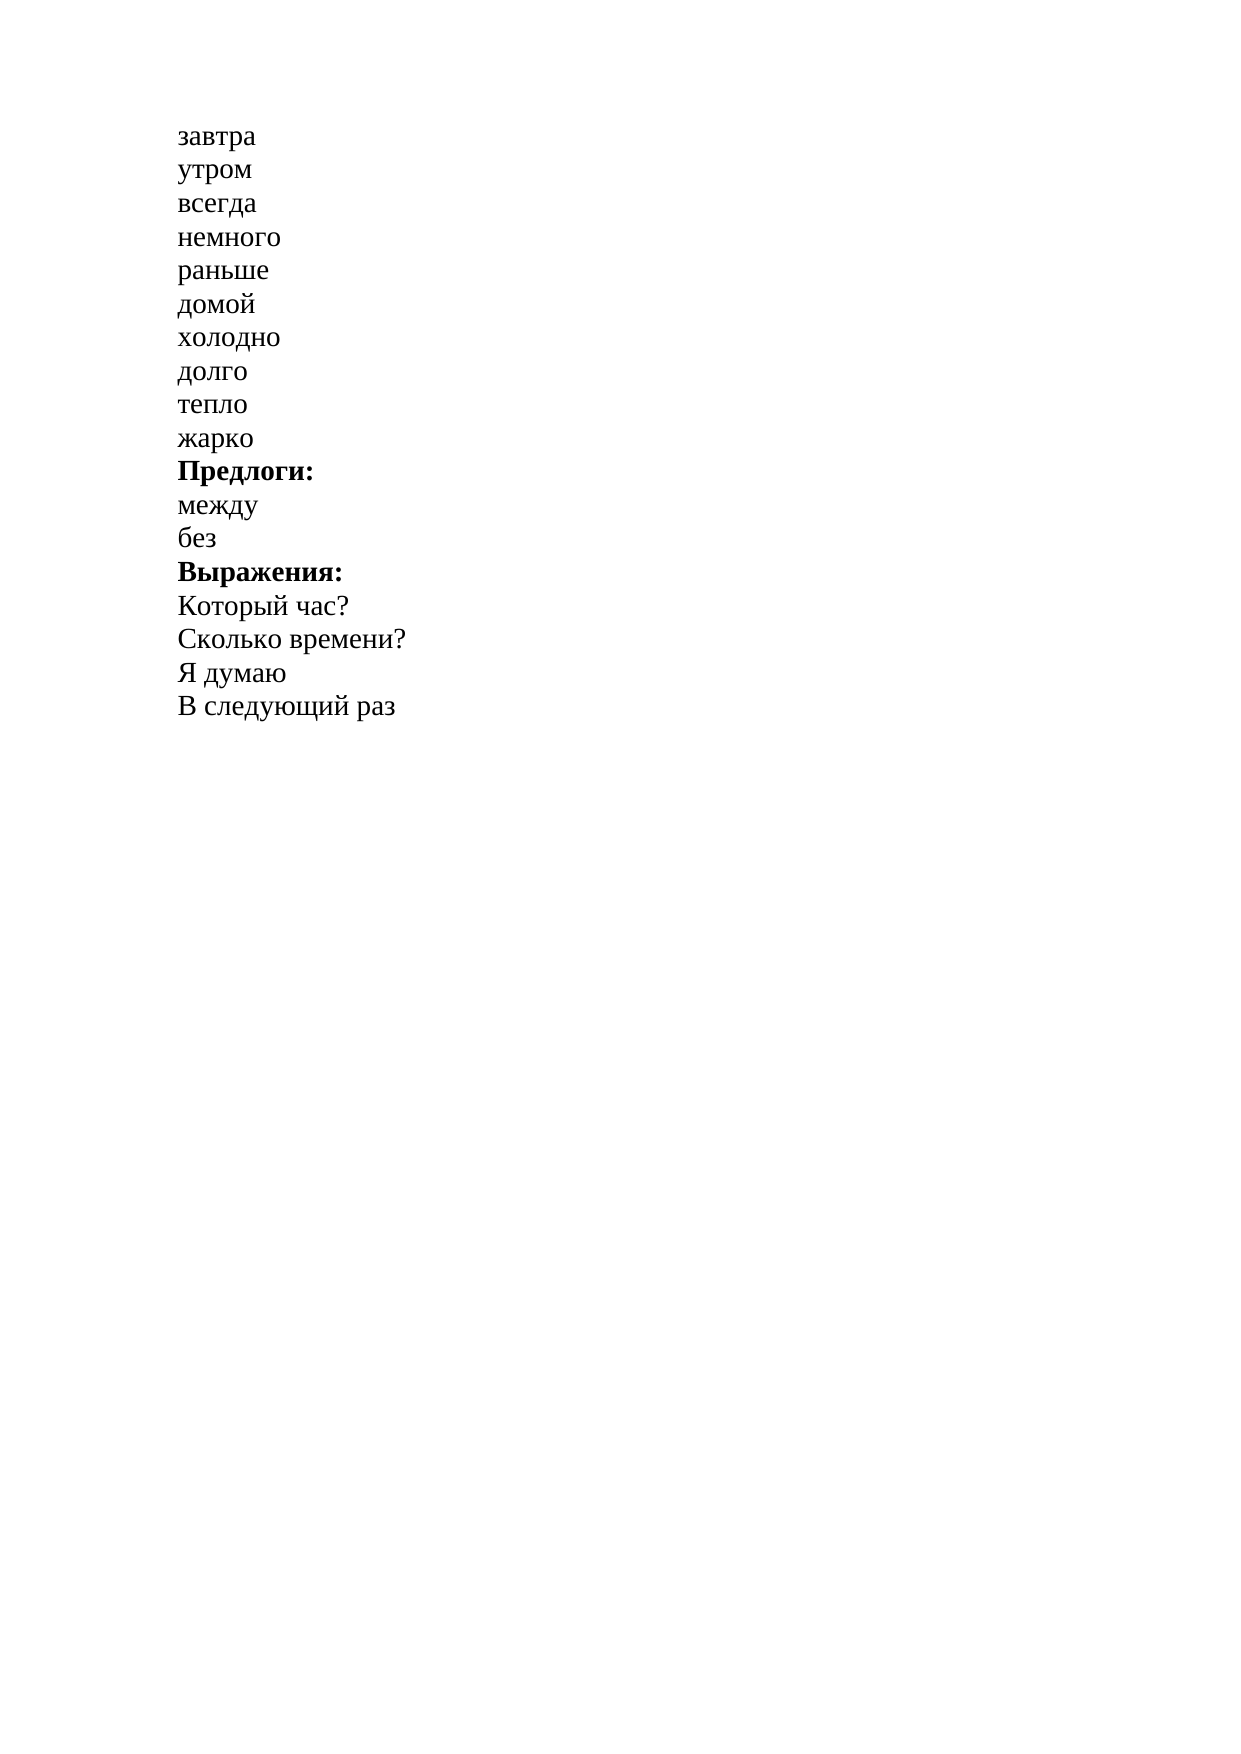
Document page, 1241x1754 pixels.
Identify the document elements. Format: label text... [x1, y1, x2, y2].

text домой [177, 286, 1152, 319]
text утром [177, 152, 1152, 185]
text раньше [177, 252, 1152, 286]
text Сколько времени? [177, 621, 1152, 655]
text без [177, 521, 1152, 554]
text тепло [177, 386, 1152, 420]
text всегда [177, 185, 1152, 219]
text жарко [177, 420, 1152, 453]
text холодно [177, 319, 1152, 353]
text завтра [177, 118, 1152, 152]
text Я думаю [177, 655, 1152, 688]
text Который час? [177, 588, 1152, 621]
text Предлоги: [177, 453, 1152, 487]
text Выражения: [177, 554, 1152, 588]
text между [177, 487, 1152, 521]
text долго [177, 353, 1152, 386]
text немного [177, 219, 1152, 252]
text В следующий раз [177, 688, 1152, 722]
